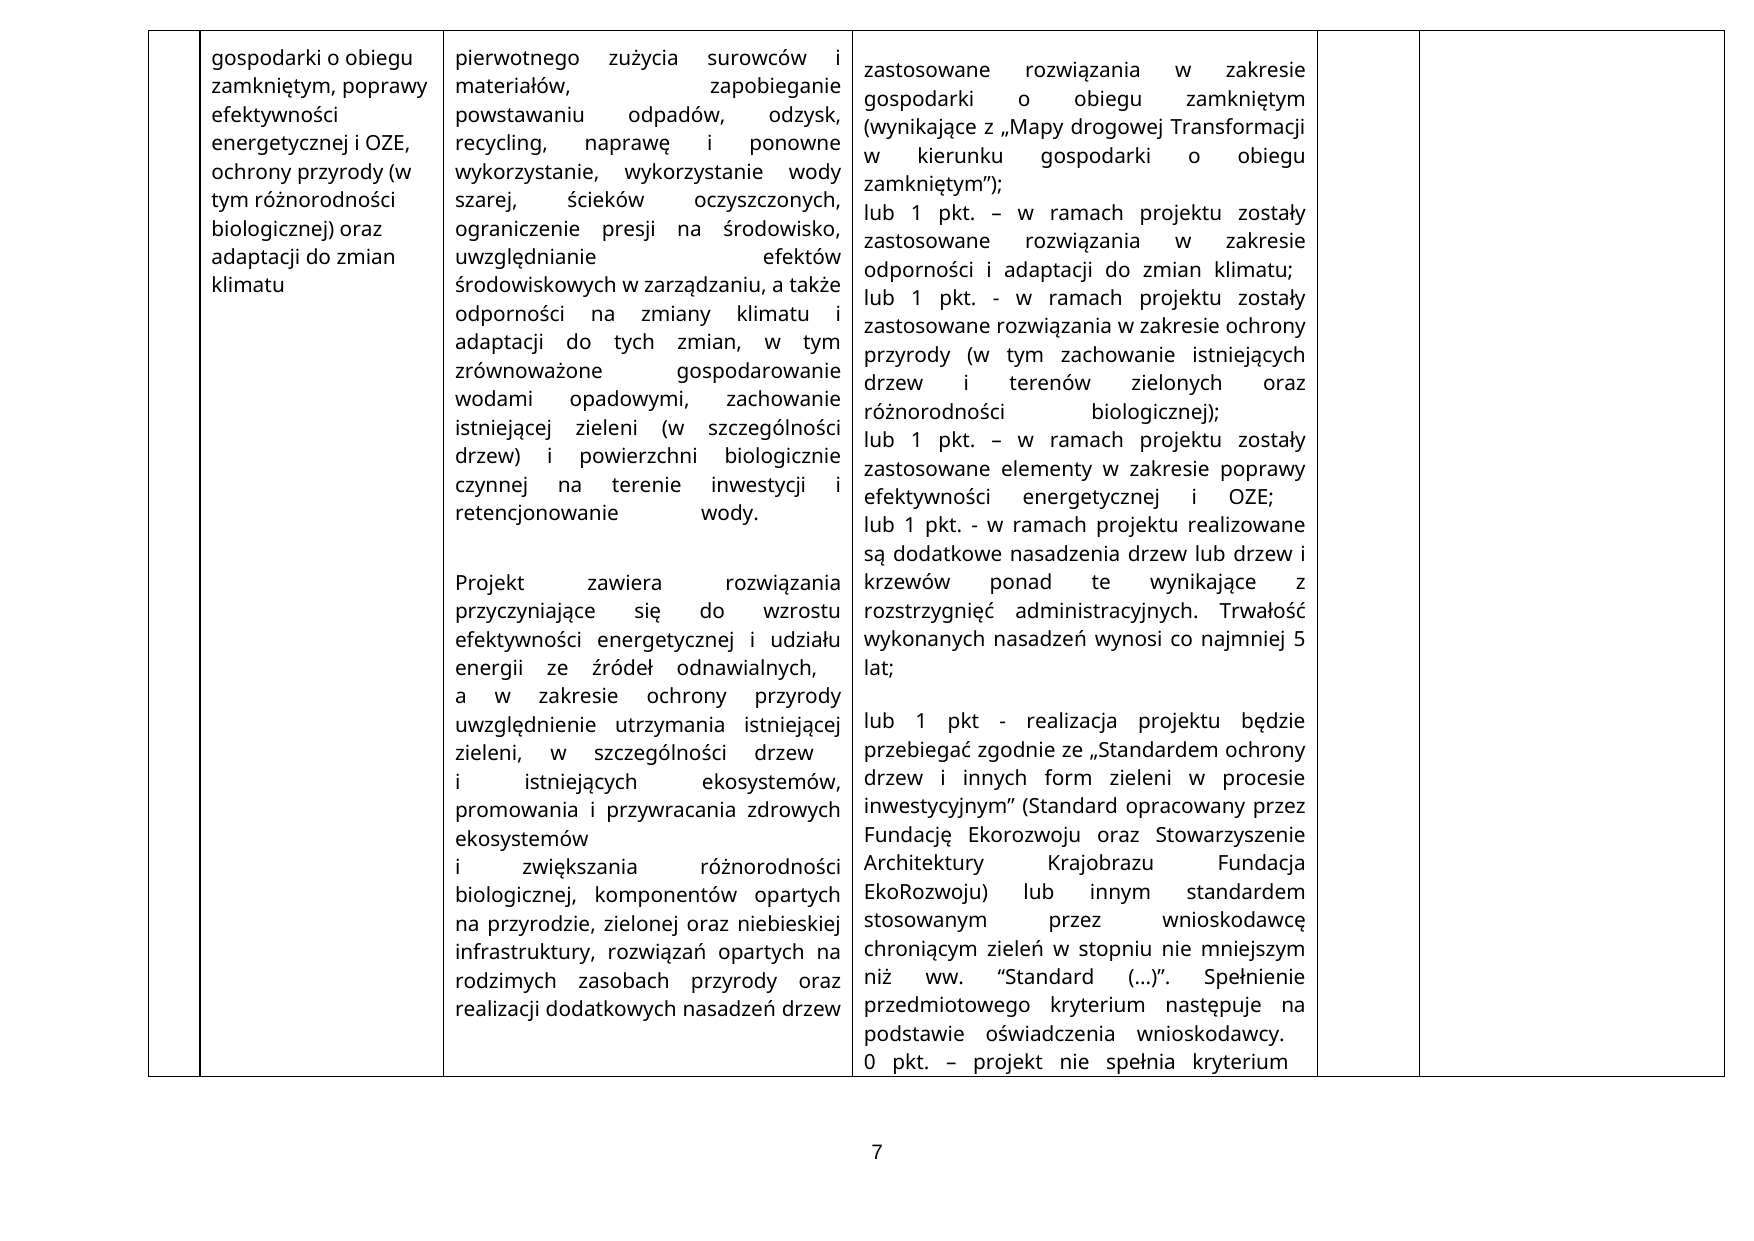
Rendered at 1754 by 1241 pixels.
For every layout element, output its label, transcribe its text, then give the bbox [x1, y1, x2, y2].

table_cell [1420, 31, 1724, 1076]
table_cell [1318, 31, 1419, 1076]
table_cell 1 [149, 31, 199, 1076]
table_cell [853, 31, 1317, 1076]
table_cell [444, 31, 852, 1076]
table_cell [201, 31, 443, 1076]
